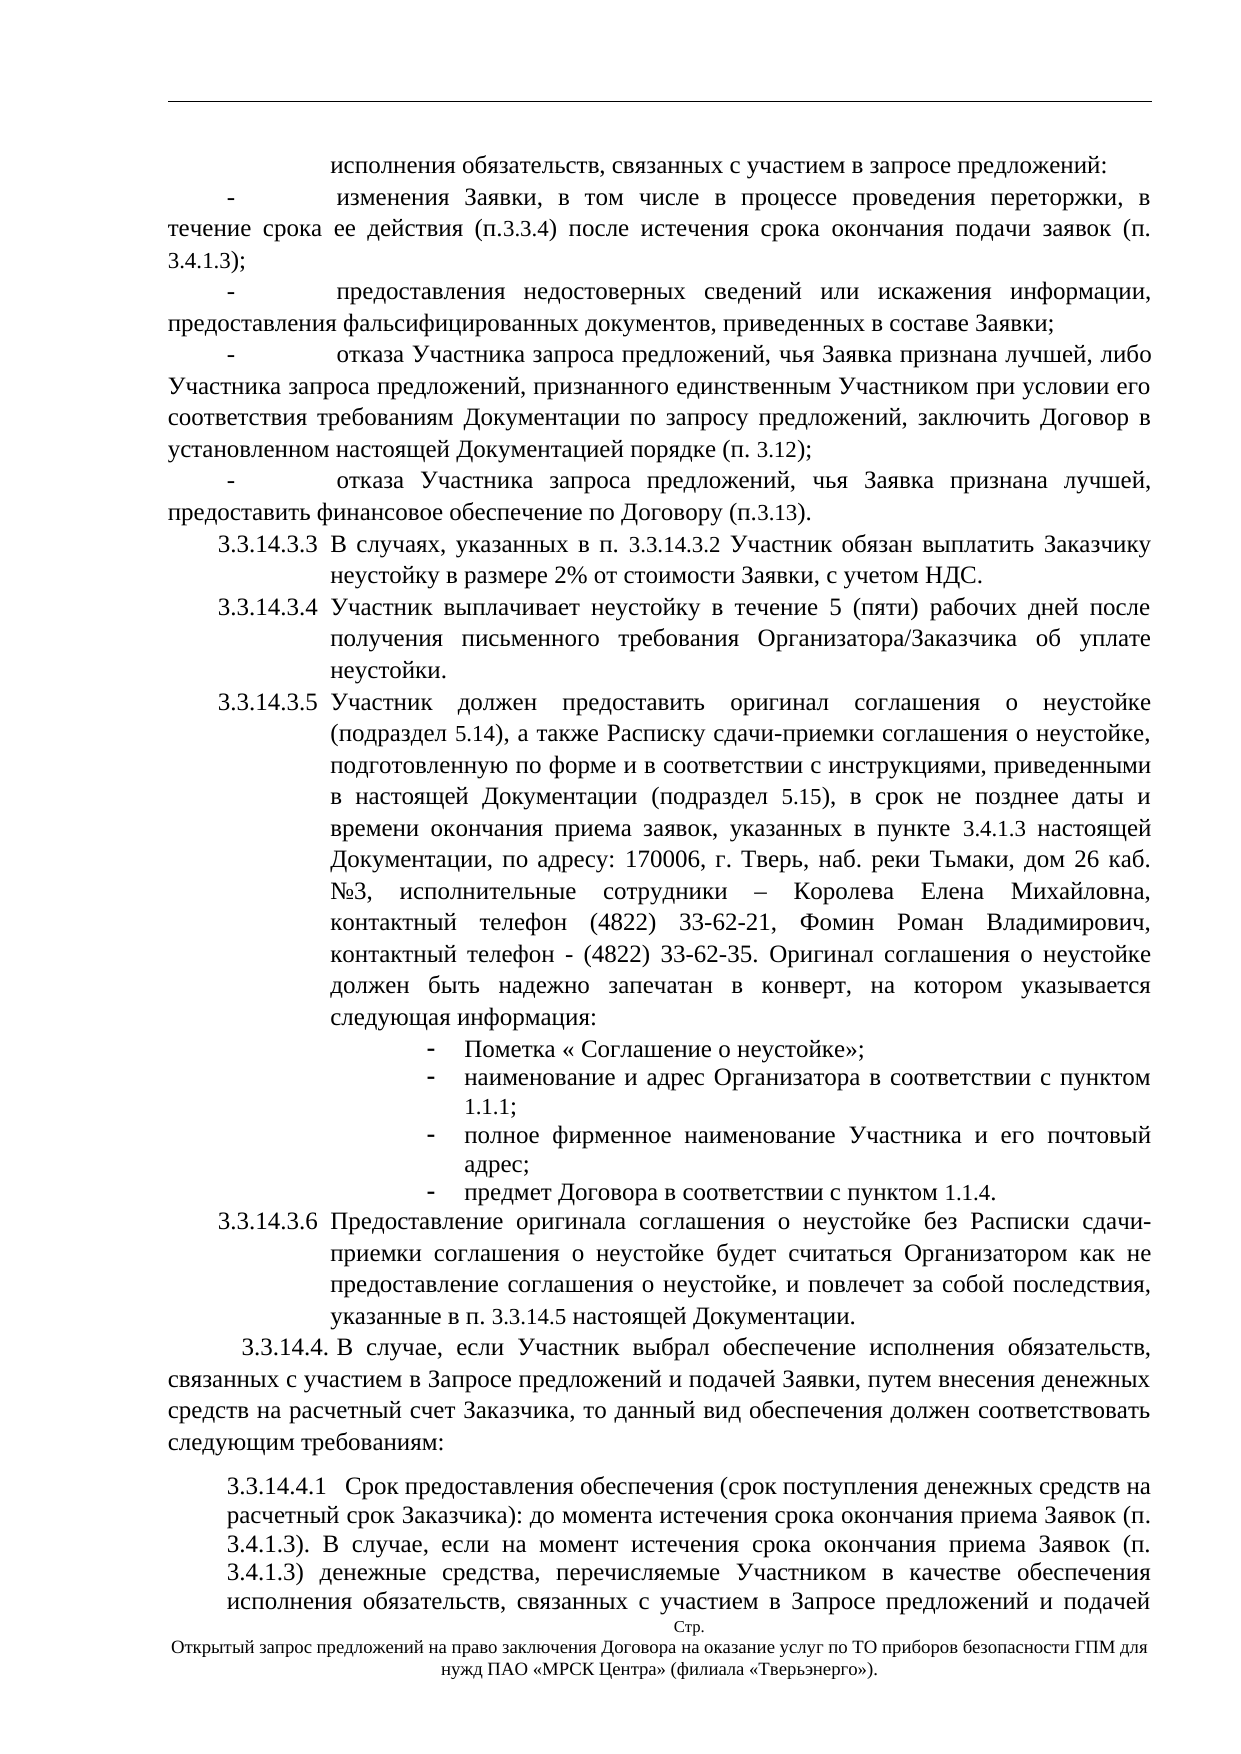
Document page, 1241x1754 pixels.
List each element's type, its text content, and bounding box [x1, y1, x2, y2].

list В случае, если Участник выбрал обеспечение исполнения обязательств, связанных с участием в Запросе предложений и подачей Заявки, путем внесения денежных средств на расчетный счет Заказчика, то данный вид обеспечения должен соответствовать следующим требованиям: [168, 1332, 1152, 1456]
list предоставления недостоверных сведений или искажения информации, предоставления фальсифицированных документов, приведенных в составе Заявки; [168, 276, 1152, 337]
list отказа Участника запроса предложений, чья Заявка признана лучшей, либо Участника запроса предложений, признанного единственным Участником при условии его соответствия требованиям Документации по запросу предложений, заключить Договор в установленном настоящей Документацией порядке (п. 3.12); [168, 339, 1152, 463]
list Участник выплачивает неустойку в течение 5 (пяти) рабочих дней после получения письменного требования Организатора/Заказчика об уплате неустойки. [218, 592, 1152, 684]
list изменения Заявки, в том числе в процессе проведения переторжки, в течение срока ее действия (п.3.3.4) после истечения срока окончания подачи заявок (п. 3.4.1.3); [168, 182, 1152, 273]
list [218, 150, 1152, 179]
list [227, 1471, 1152, 1615]
list предмет Договора в соответствии с пунктом 1.1.4. [427, 1177, 1152, 1206]
list Участник должен предоставить оригинал соглашения о неустойке (подраздел 5.14), а также Расписку сдачи-приемки соглашения о неустойке, подготовленную по форме и в соответствии с инструкциями, приведенными в настоящей Документации (подраздел 5.15), в срок не позднее даты и времени окончания приема заявок, указанных в пункте 3.4.1.3 настоящей Документации, по адресу: 170006, г. Тверь, наб. реки Тьмаки, дом 26 каб. №3, исполнительные сотрудники – Королева Елена Михайловна, контактный телефон (4822) 33-62-21, Фомин Роман Владимирович, контактный телефон - (4822) 33-62-35. Оригинал соглашения о неустойке должен быть надежно запечатан в конверт, на котором указывается следующая информация: [218, 687, 1152, 1031]
list Пометка « Соглашение о неустойке»; [427, 1034, 1152, 1062]
list В случаях, указанных в п. -3.3.14.3.2 Участник обязан выплатить Заказчику неустойку в размере 2% от стоимости Заявки, с учетом НДС. [218, 529, 1152, 589]
list Предоставление оригинала соглашения о неустойке без Расписки сдачи-приемки соглашения о неустойке будет считаться Организатором как не предоставление соглашения о неустойке, и повлечет за собой последствия, указанные в п. 3.3.14.5 настоящей Документации. [218, 1206, 1152, 1330]
list наименование и адрес Организатора в соответствии с пунктом 1.1.1; [427, 1062, 1152, 1120]
list полное фирменное наименование Участника и его почтовый адрес; [427, 1120, 1152, 1177]
list отказа Участника запроса предложений, чья Заявка признана лучшей, предоставить финансовое обеспечение по Договору (п.3.13). [168, 466, 1152, 526]
